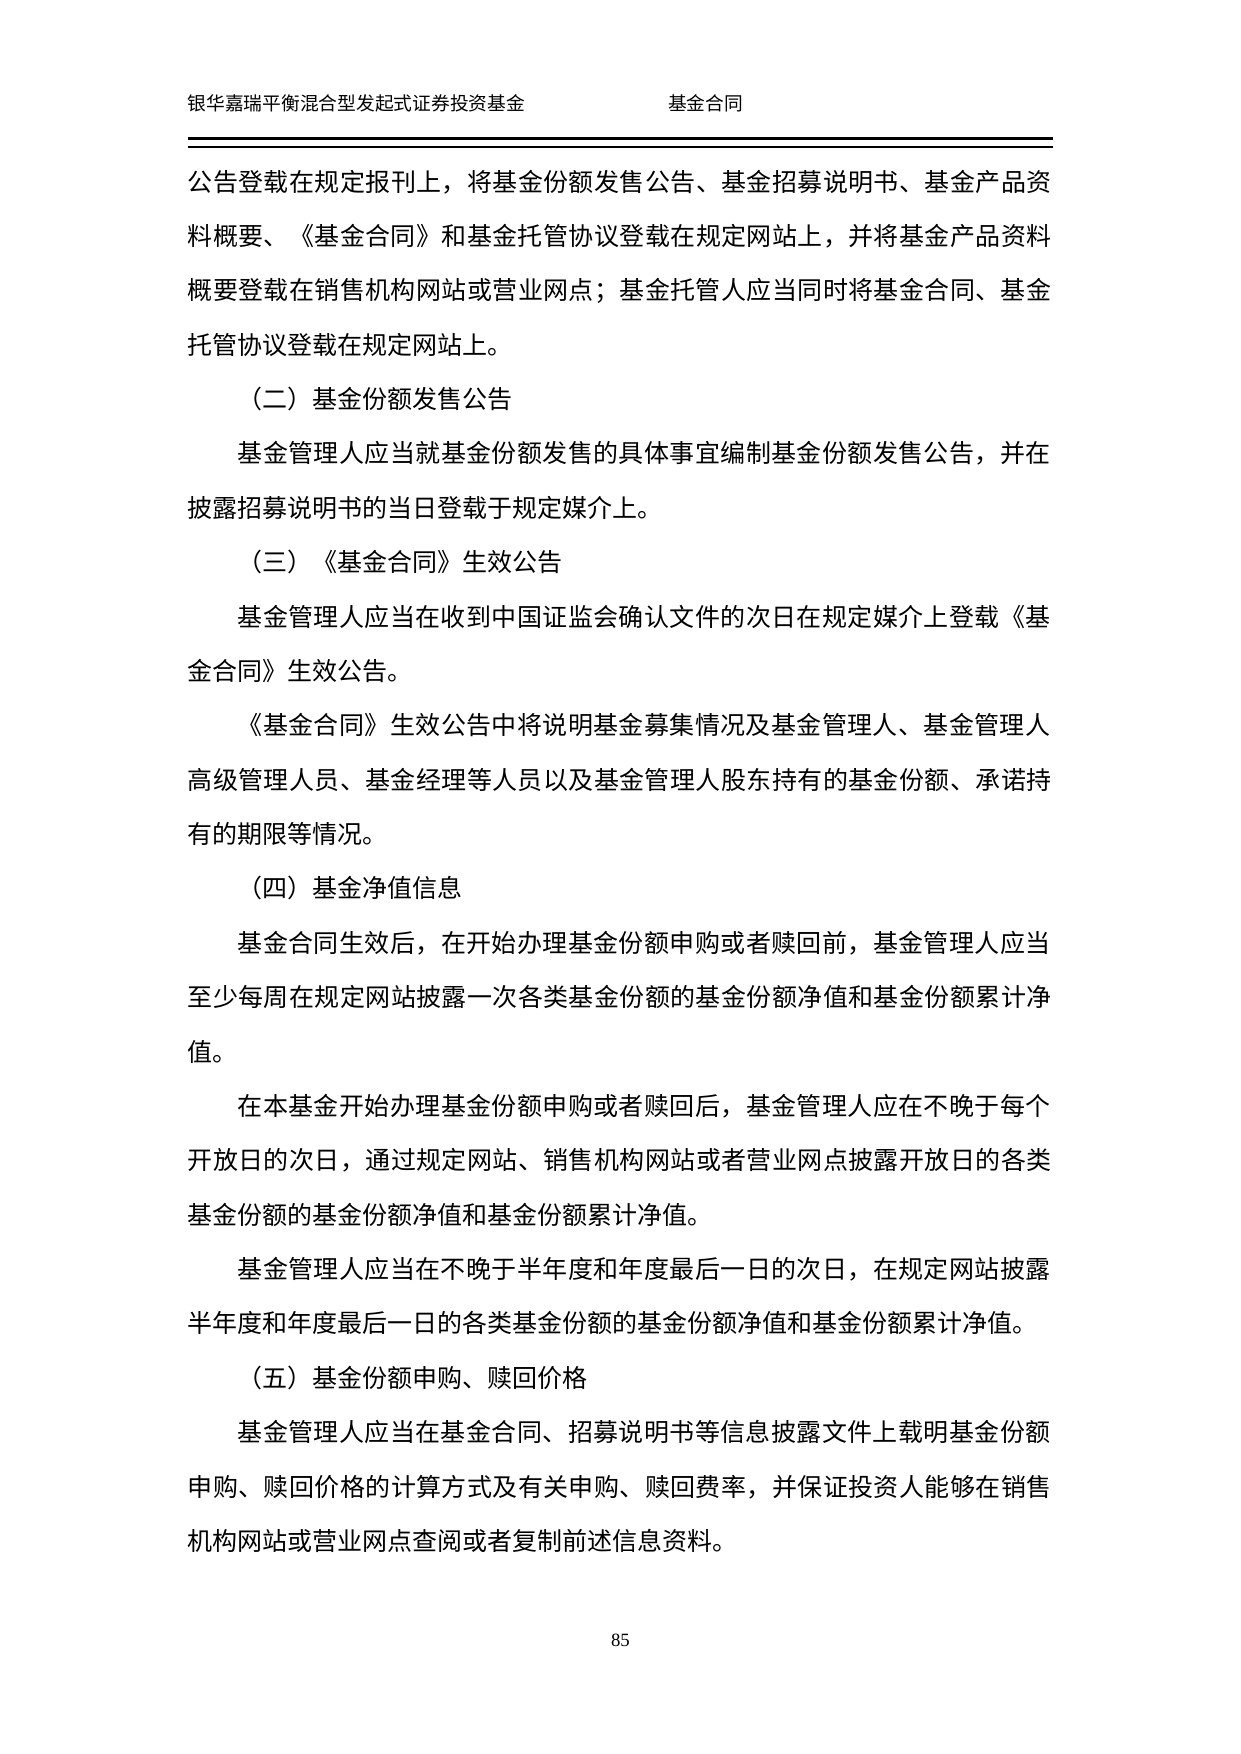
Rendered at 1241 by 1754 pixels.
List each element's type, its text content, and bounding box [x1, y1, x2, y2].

text 基金管理人应当在不晚于半年度和年度最后一日的次日，在规定网站披露半年度和年度最后一日的各类基金份额的基金份额净值和基金份额累计净值。 [187, 1249, 1053, 1340]
text （三）《基金合同》生效公告 [187, 543, 1053, 579]
text 基金管理人应当在收到中国证监会确认文件的次日在规定媒介上登载《基金合同》生效公告。 [187, 597, 1053, 688]
text （二）基金份额发售公告 [187, 379, 1053, 416]
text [187, 162, 1053, 361]
text 基金管理人应当就基金份额发售的具体事宜编制基金份额发售公告，并在披露招募说明书的当日登载于规定媒介上。 [187, 434, 1053, 524]
text 基金合同生效后，在开始办理基金份额申购或者赎回前，基金管理人应当至少每周在规定网站披露一次各类基金份额的基金份额净值和基金份额累计净值。 [187, 923, 1053, 1068]
text 基金管理人应当在基金合同、招募说明书等信息披露文件上载明基金份额申购、赎回价格的计算方式及有关申购、赎回费率，并保证投资人能够在销售机构网站或营业网点查阅或者复制前述信息资料。 [187, 1413, 1053, 1558]
text （五）基金份额申购、赎回价格 [187, 1358, 1053, 1394]
text （四）基金净值信息 [187, 869, 1053, 905]
text 在本基金开始办理基金份额申购或者赎回后，基金管理人应在不晚于每个开放日的次日，通过规定网站、销售机构网站或者营业网点披露开放日的各类基金份额的基金份额净值和基金份额累计净值。 [187, 1086, 1053, 1231]
text 《基金合同》生效公告中将说明基金募集情况及基金管理人、基金管理人高级管理人员、基金经理等人员以及基金管理人股东持有的基金份额、承诺持有的期限等情况。 [187, 706, 1053, 851]
